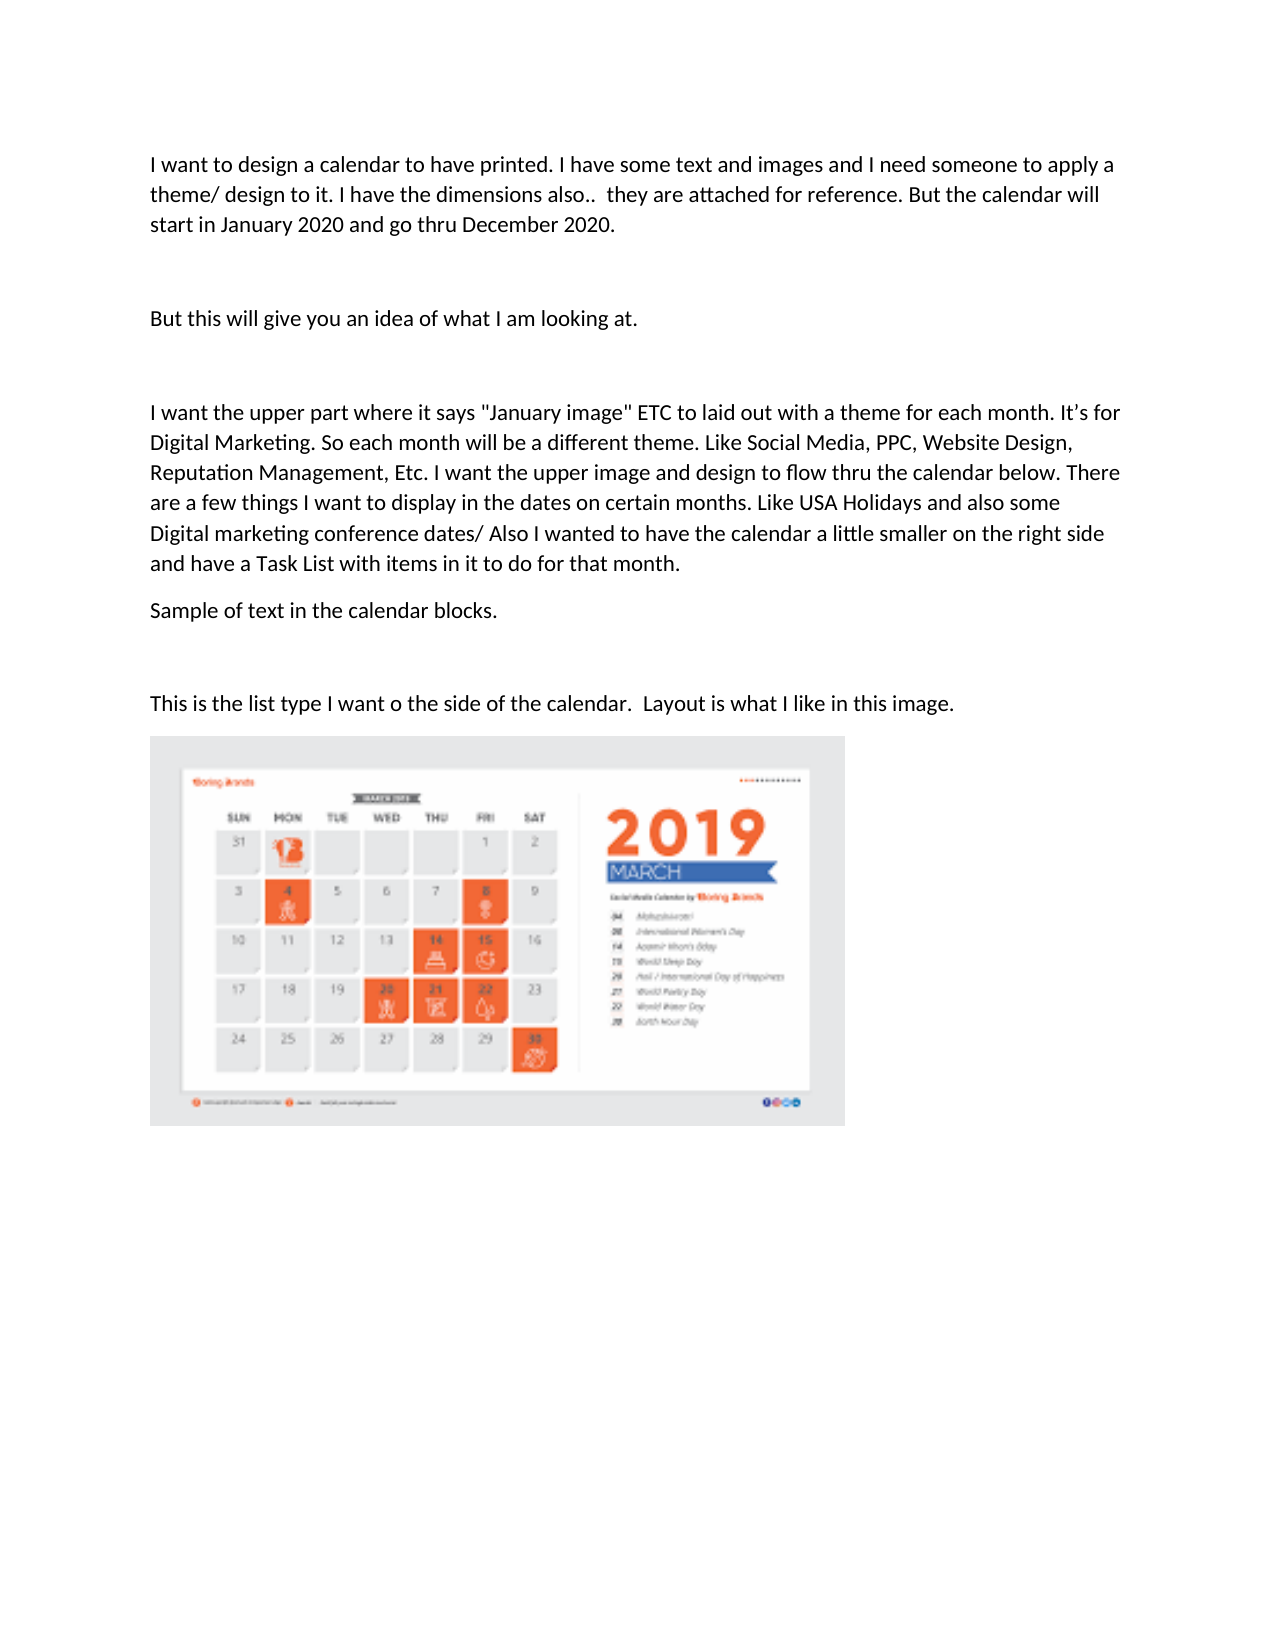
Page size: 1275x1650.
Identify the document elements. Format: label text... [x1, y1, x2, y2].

text This is the list type I want o the side of the calendar. Layout is what I like in this image. [150, 689, 1125, 718]
text Sample of text in the calendar blocks. [150, 596, 1125, 624]
text I want to design a calendar to have printed. I have some text and images and I need someone to apply a theme/ design to it. I have the dimensions also.. they are attached for reference. But the calendar will start in January 2020 and go thru December 2020. [150, 150, 1125, 238]
picture [150, 736, 845, 1126]
text But this will give you an idea of what I am looking at. [150, 304, 1125, 332]
text I want the upper part where it says "January image" ETC to laid out with a theme for each month. It’s for Digital Marketing. So each month will be a different theme. Like Social Media, PPC, Website Design, Reputation Management, Etc. I want the upper image and design to flow thru the calendar below. There are a few things I want to display in the dates on certain months. Like USA Holidays and also some Digital marketing conference dates/ Also I wanted to have the calendar a little smaller on the right side and have a Task List with items in it to do for that month. [150, 398, 1125, 577]
